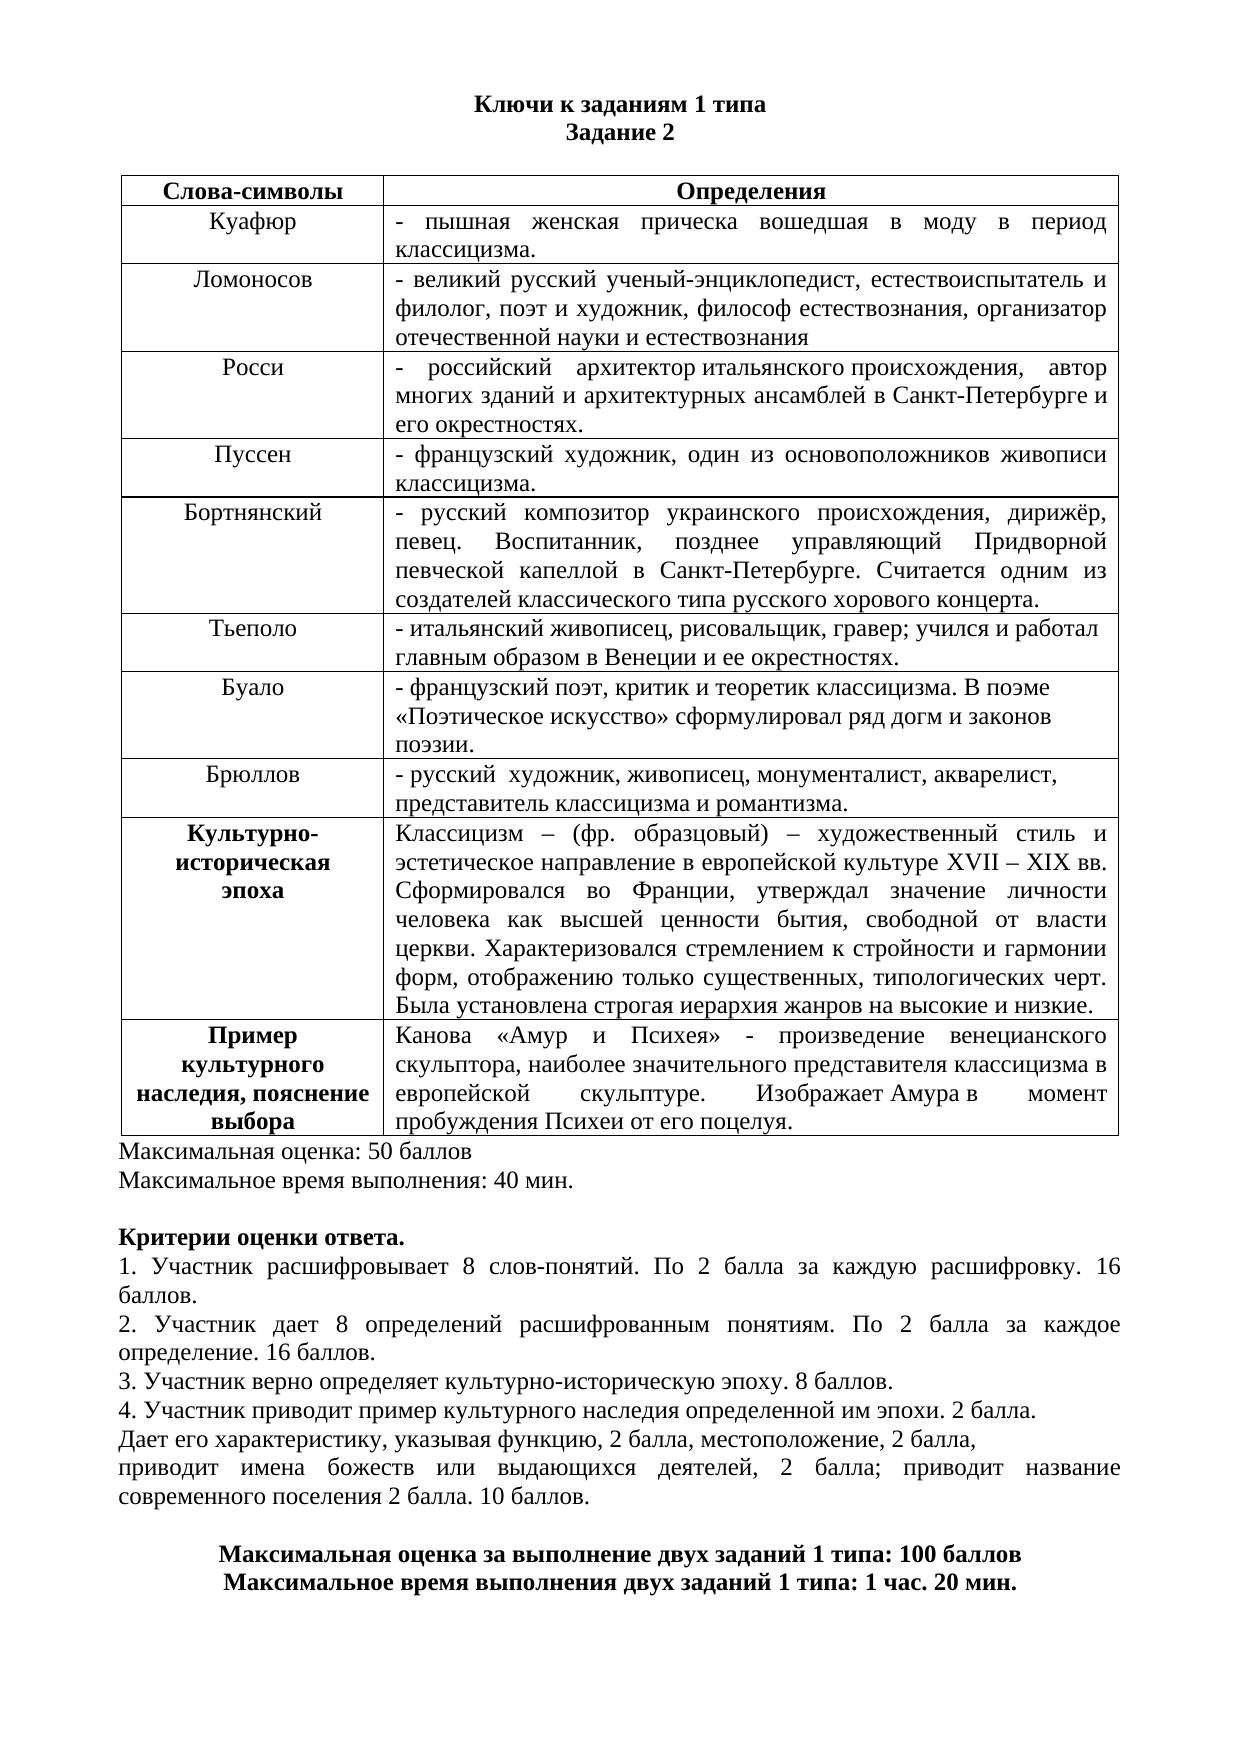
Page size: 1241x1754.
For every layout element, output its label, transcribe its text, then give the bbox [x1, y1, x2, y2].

text Задание 2 [118, 117, 1122, 146]
text 1. Участник расшифровывает 8 слов-понятий. По 2 балла за каждую расшифровку. 16 баллов. [118, 1251, 1122, 1309]
table_cell - пышная женская прическа вошедшая в моду в период классицизма. [384, 206, 1118, 263]
table_cell - русский композитор украинского происхождения, дирижёр, певец. Воспитанник, позднее управляющий Придворной певческой капеллой в Санкт-Петербурге. Считается одним из создателей классического типа русского хорового концерта. [384, 498, 1118, 612]
table_cell Тьеполо [122, 614, 383, 671]
table_cell Буало [122, 672, 383, 758]
text 2. Участник дает 8 определений расшифрованным понятиям. По 2 балла за каждое определение. 16 баллов. [118, 1309, 1122, 1366]
table_cell - французский поэт, критик и теоретик классицизма. В поэме «Поэтическое искусство» сформулировал ряд догм и законов поэзии. [384, 672, 1118, 758]
table_cell Ломоносов [122, 264, 383, 351]
text Критерии оценки ответа. [118, 1222, 1122, 1251]
table_cell Брюллов [122, 759, 383, 817]
table_cell - российский архитектор итальянского происхождения, автор многих зданий и архитектурных ансамблей в Санкт-Петербурге и его окрестностях. [384, 352, 1118, 438]
text Ключи к заданиям 1 типа [118, 89, 1122, 117]
table_cell - французский художник, один из основоположников живописи классицизма. [384, 439, 1118, 496]
text Максимальная оценка за выполнение двух заданий 1 типа: 100 баллов [118, 1539, 1122, 1567]
text Максимальная оценка: 50 баллов [118, 1136, 1122, 1165]
text Максимальное время выполнения двух заданий 1 типа: 1 час. 20 мин. [118, 1567, 1122, 1596]
table_header Слова-символы [122, 176, 383, 205]
table_cell Бортнянский [122, 498, 383, 612]
table_header Определения [384, 176, 1118, 205]
table_cell Пример культурного наследия, пояснение выбора [122, 1020, 383, 1135]
table_cell Классицизм – (фр. образцовый) – художественный стиль и эстетическое направление в европейской культуре XVII – XIX вв. Сформировался во Франции, утверждал значение личности человека как высшей ценности бытия, свободной от власти церкви. Характеризовался стремлением к стройности и гармонии форм, отображению только существенных, типологических черт. Была установлена строгая иерархия жанров на высокие и низкие. [384, 818, 1118, 1019]
table_cell Куафюр [122, 206, 383, 263]
table_cell Культурно- историческая эпоха [122, 818, 383, 1019]
text 4. Участник приводит пример культурного наследия определенной им эпохи. 2 балла. [118, 1395, 1122, 1424]
text Максимальное время выполнения: 40 мин. [118, 1165, 1122, 1194]
table_cell - великий русский ученый-энциклопедист, естествоиспытатель и филолог, поэт и художник, философ естествознания, организатор отечественной науки и естествознания [384, 264, 1118, 351]
text Дает его характеристику, указывая функцию, 2 балла, местоположение, 2 балла, [118, 1424, 1122, 1452]
text приводит имена божеств или выдающихся деятелей, 2 балла; приводит название современного поселения 2 балла. 10 баллов. [118, 1452, 1122, 1510]
table_cell Росси [122, 352, 383, 438]
table_cell Пуссен [122, 439, 383, 496]
table_cell Канова «Амур и Психея» - произведение венецианского скульптора, наиболее значительного представителя классицизма в европейской скульптуре. Изображает Амура в момент пробуждения Психеи от его поцелуя. [384, 1020, 1118, 1135]
text 3. Участник верно определяет культурно-историческую эпоху. 8 баллов. [118, 1366, 1122, 1395]
table_cell - итальянский живописец, рисовальщик, гравер; учился и работал главным образом в Венеции и ее окрестностях. [384, 614, 1118, 671]
table_cell - русский художник, живописец, монументалист, акварелист, представитель классицизма и романтизма. [384, 759, 1118, 817]
